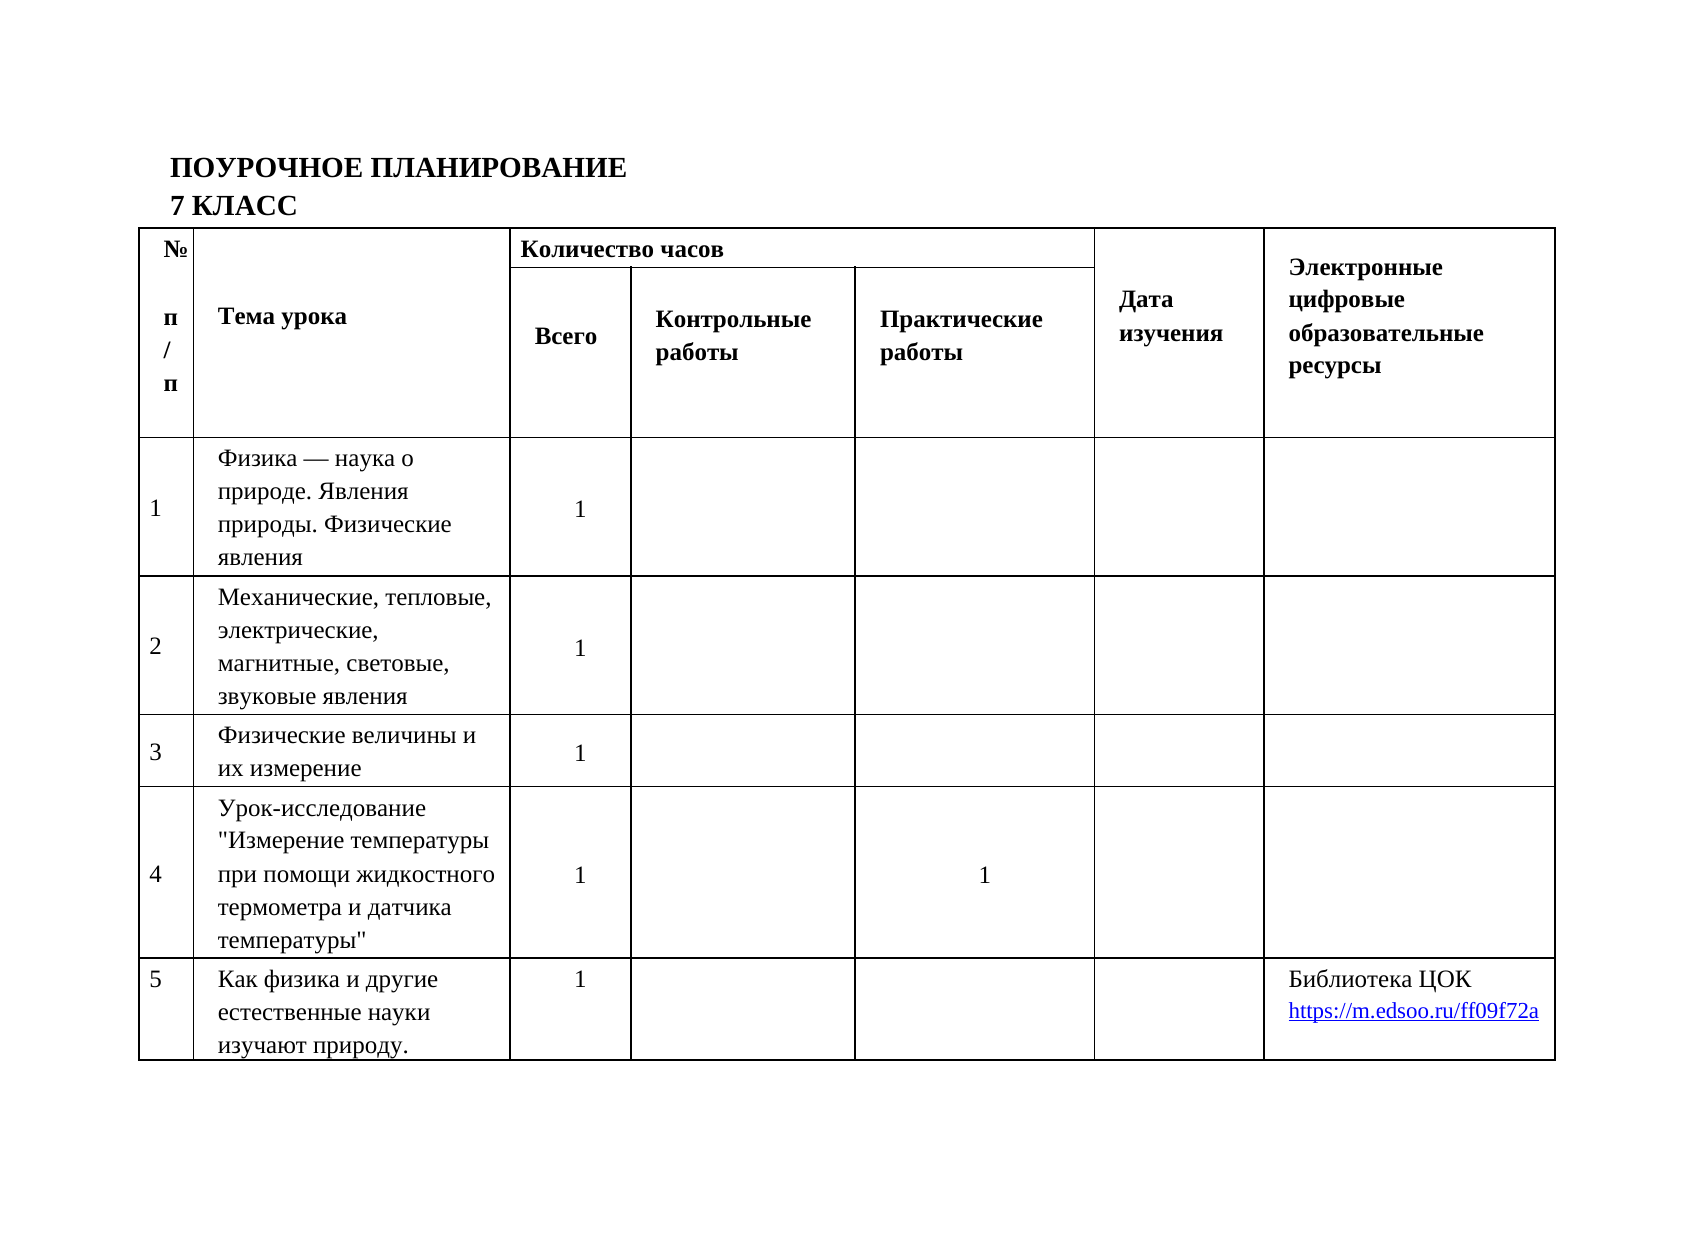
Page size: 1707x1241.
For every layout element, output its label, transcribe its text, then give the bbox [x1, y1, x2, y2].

table_cell [1095, 959, 1263, 1059]
table_cell [1095, 438, 1263, 575]
table_cell [632, 577, 854, 713]
text ПОУРОЧНОЕ ПЛАНИРОВАНИЕ [162, 150, 1557, 183]
table_cell Урок-исследование "Измерение температуры при помощи жидкостного термометра и датчика температуры" [194, 787, 509, 957]
table_header Электронные цифровые образовательные ресурсы [1265, 229, 1554, 437]
table_cell [1265, 577, 1554, 713]
table_cell 1 [511, 715, 630, 786]
table_cell Физика — наука о природе. Явления природы. Физические явления [194, 438, 509, 575]
table_cell [856, 959, 1094, 1059]
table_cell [1265, 959, 1554, 1059]
table_cell 1 [856, 787, 1094, 957]
table_header Тема урока [194, 229, 509, 437]
table_cell [1095, 577, 1263, 713]
table_cell [856, 715, 1094, 786]
table_cell 1 [511, 787, 630, 957]
table_cell 3 [140, 715, 193, 786]
table_cell [856, 438, 1094, 575]
table_cell [632, 959, 854, 1059]
table_cell 1 [140, 438, 193, 575]
table_cell [632, 438, 854, 575]
table_cell Практические работы [856, 268, 1094, 437]
table_header № п/п [140, 229, 193, 437]
table_cell [632, 787, 854, 957]
table_header Количество часов [511, 229, 1094, 266]
table_cell 5 [140, 959, 193, 1059]
table_cell [1095, 715, 1263, 786]
table_cell Контрольные работы [632, 268, 854, 437]
table_cell 4 [140, 787, 193, 957]
table_cell [1265, 787, 1554, 957]
table_cell [1265, 715, 1554, 786]
table_cell Физические величины и их измерение [194, 715, 509, 786]
table_cell 1 [511, 959, 630, 1059]
table_cell 1 [511, 438, 630, 575]
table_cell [194, 959, 509, 1059]
table_cell Всего [511, 268, 630, 437]
text 7 КЛАСС [162, 188, 1557, 222]
table_cell Механические, тепловые, электрические, магнитные, световые, звуковые явления [194, 577, 509, 713]
table_cell [632, 715, 854, 786]
table_cell 1 [511, 577, 630, 713]
table_cell [856, 577, 1094, 713]
table_cell [1095, 787, 1263, 957]
table_header Дата изучения [1095, 229, 1263, 437]
table_cell 2 [140, 577, 193, 713]
table_cell [1265, 438, 1554, 575]
